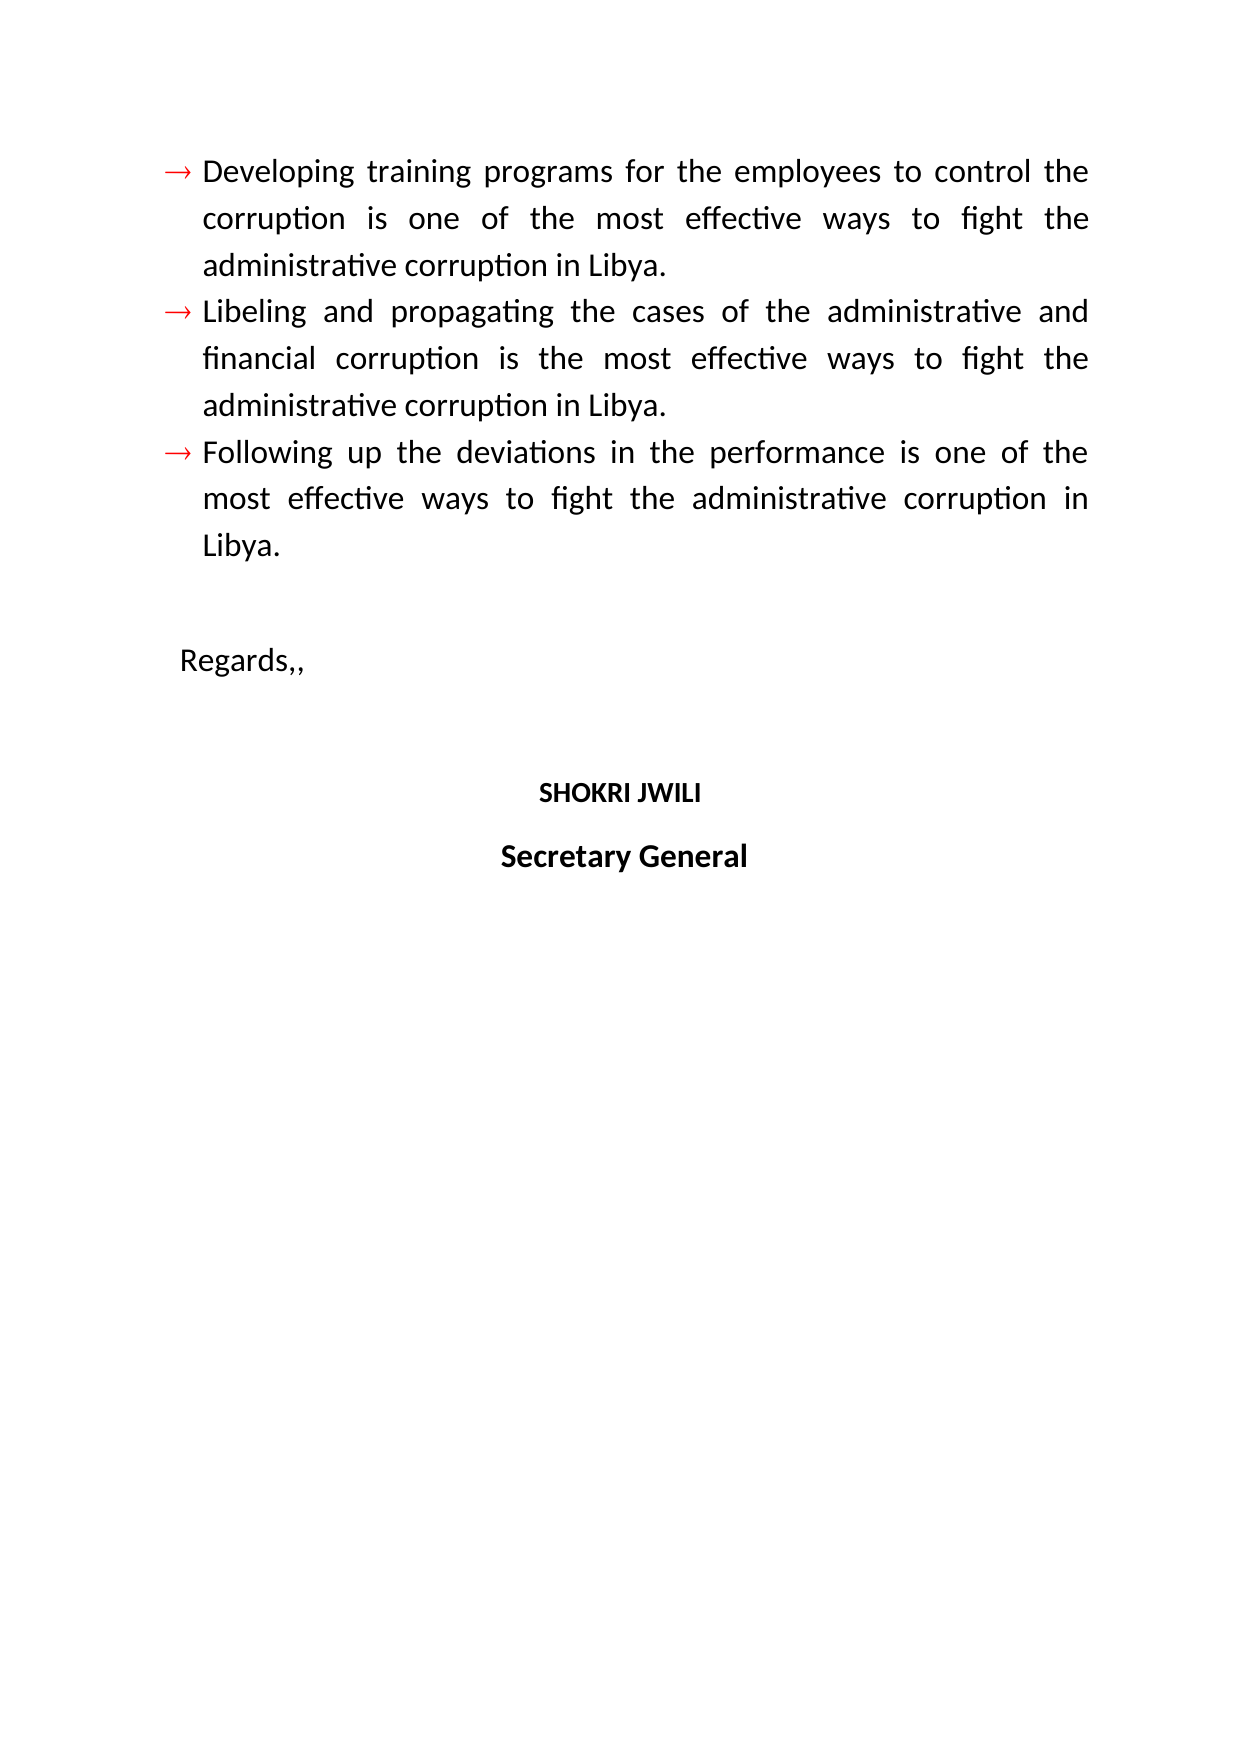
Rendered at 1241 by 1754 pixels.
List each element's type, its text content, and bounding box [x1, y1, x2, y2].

text Regards,, [179, 638, 1090, 679]
list Following up the deviations in the performance is one of the most effective ways to fight the administrative corruption in Libya. [165, 431, 1090, 565]
text SHOKRI JWILI [150, 774, 1090, 809]
text Secretary General [150, 836, 1090, 876]
list Developing training programs for the employees to control the corruption is one of the most effective ways to fight the administrative corruption in Libya. [165, 150, 1090, 284]
list Libeling and propagating the cases of the administrative and financial corruption is the most effective ways to fight the administrative corruption in Libya. [165, 290, 1090, 424]
